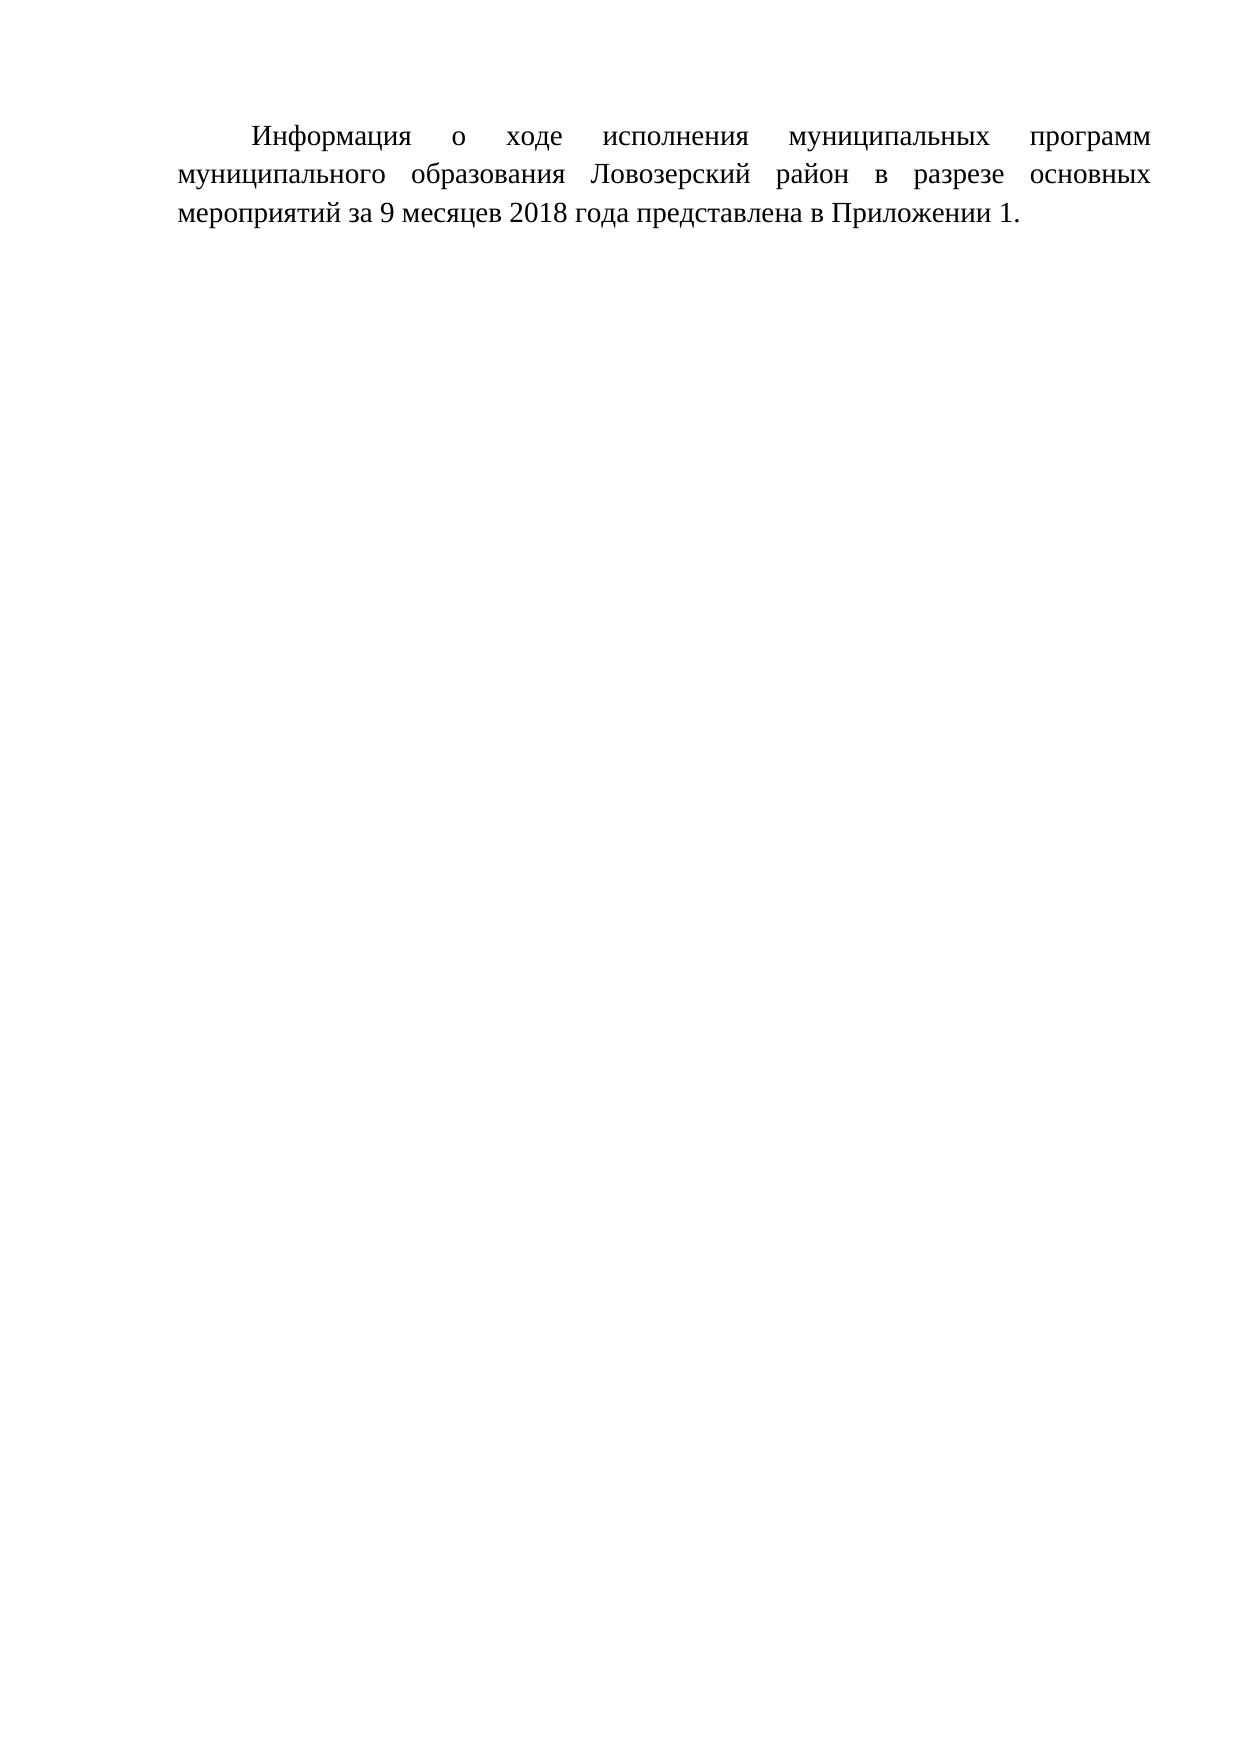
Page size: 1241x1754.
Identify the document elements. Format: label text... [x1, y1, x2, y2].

text Информация о ходе исполнения муниципальных программ муниципального образования Ловозерский район в разрезе основных мероприятий за 9 месяцев 2018 года представлена в Приложении 1. [177, 118, 1152, 229]
